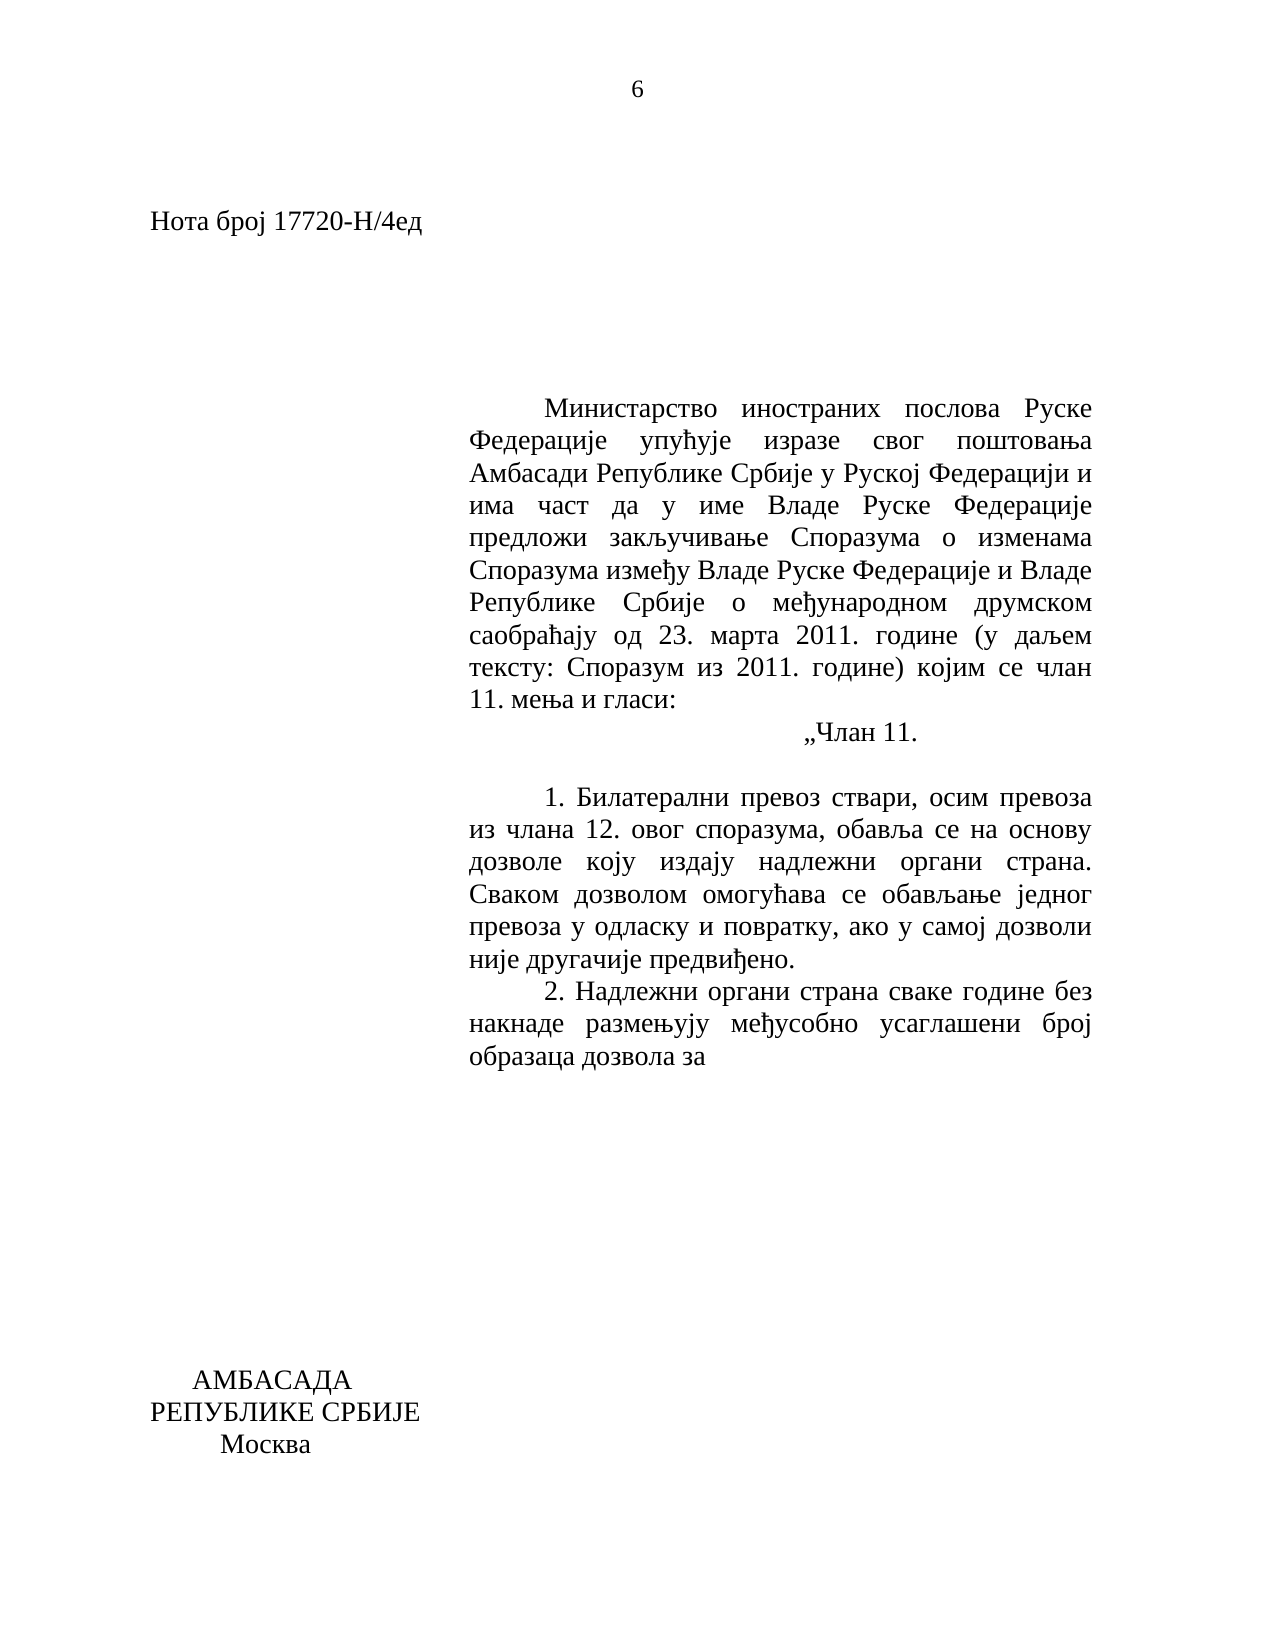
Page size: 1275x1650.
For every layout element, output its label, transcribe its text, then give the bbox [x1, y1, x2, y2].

text „Члан 11. [469, 715, 1093, 747]
text 2. Надлежни органи страна сваке године без накнаде размењују међусобно усаглашени број образаца дозвола за [469, 974, 1093, 1071]
text РЕПУБЛИКЕ СРБИЈЕ [150, 1395, 1093, 1428]
text Москва [150, 1428, 1093, 1460]
text Министарство иностраних послова Руске Федерације упућује изразе свог поштовања Амбасади Републике Србије у Руској Федерацији и има част да у име Владе Руске Федерације предложи закључивање Споразума о изменама Споразума између Владе Руске Федерације и Владе Републике Србије о међународном друмском саобраћају од 23. марта 2011. године (у даљем тексту: Споразум из 2011. године) којим се члан 11. мења и гласи: [469, 391, 1093, 715]
text АМБАСАДА [150, 1363, 1093, 1395]
text 1. Билатерални превоз ствари, осим превоза из члана 12. овог споразума, обавља се на основу дозволе коју издају надлежни органи страна. Сваком дозволом омогућава се обављање једног превоза у одласку и повратку, ако у самој дозволи није другачије предвиђено. [469, 780, 1093, 974]
text Нота број 17720-Н/4ед [150, 204, 1093, 236]
